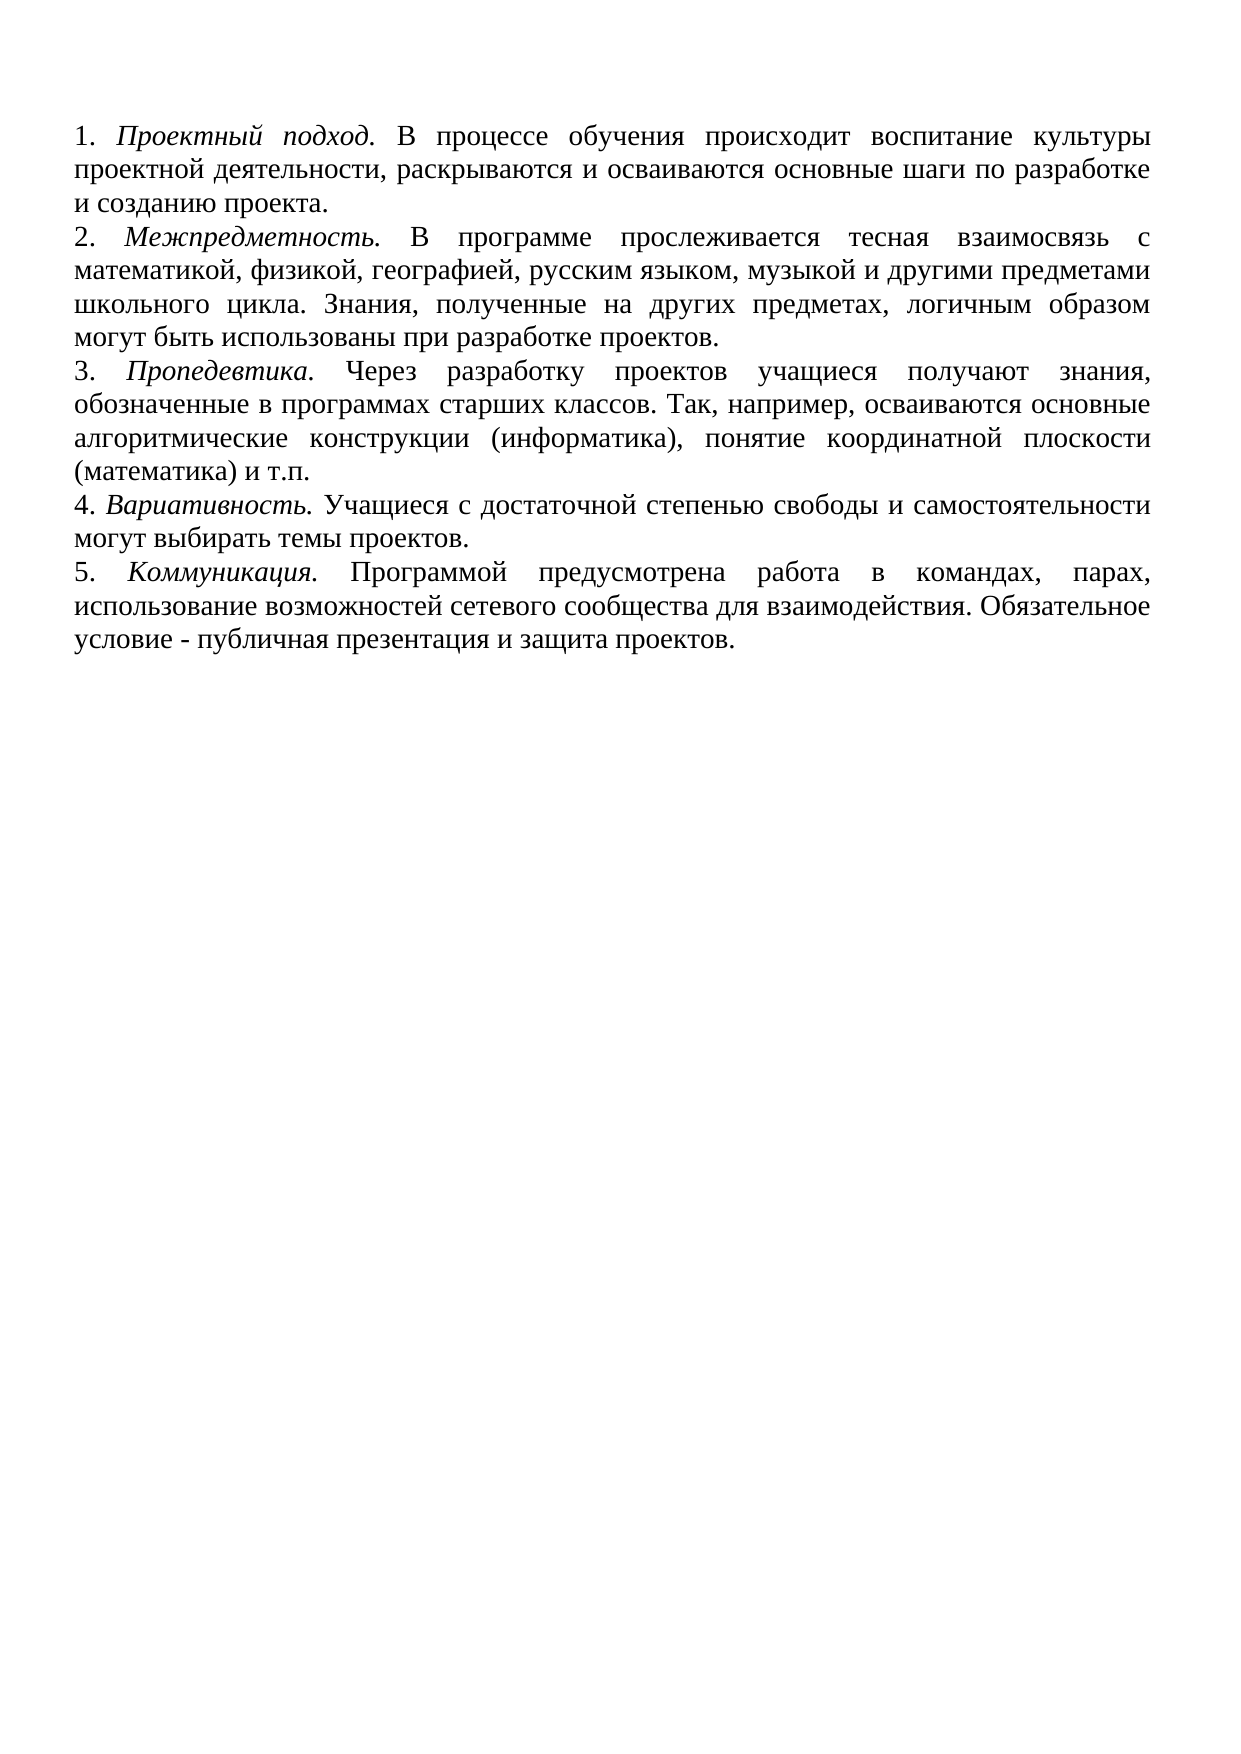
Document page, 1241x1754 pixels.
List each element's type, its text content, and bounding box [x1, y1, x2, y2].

text 1. Проектный подход. В процессе обучения происходит воспитание культуры проектной деятельности, раскрываются и осваиваются основные шаги по разработке и созданию проекта. [74, 118, 1152, 219]
text 5. Коммуникация. Программой предусмотрена работа в командах, парах, использование возможностей сетевого сообщества для взаимодействия. Обязательное условие - публичная презентация и защита проектов. [74, 554, 1152, 655]
text 3. Пропедевтика. Через разработку проектов учащиеся получают знания, обозначенные в программах старших классов. Так, например, осваиваются основные алгоритмические конструкции (информатика), понятие координатной плоскости (математика) и т.п. [74, 353, 1152, 487]
text 4. Вариативность. Учащиеся с достаточной степенью свободы и самостоятельности могут выбирать темы проектов. [74, 487, 1152, 554]
text 2. Межпредметность. В программе прослеживается тесная взаимосвязь с математикой, физикой, географией, русским языком, музыкой и другими предметами школьного цикла. Знания, полученные на других предметах, логичным образом могут быть использованы при разработке проектов. [74, 219, 1152, 353]
